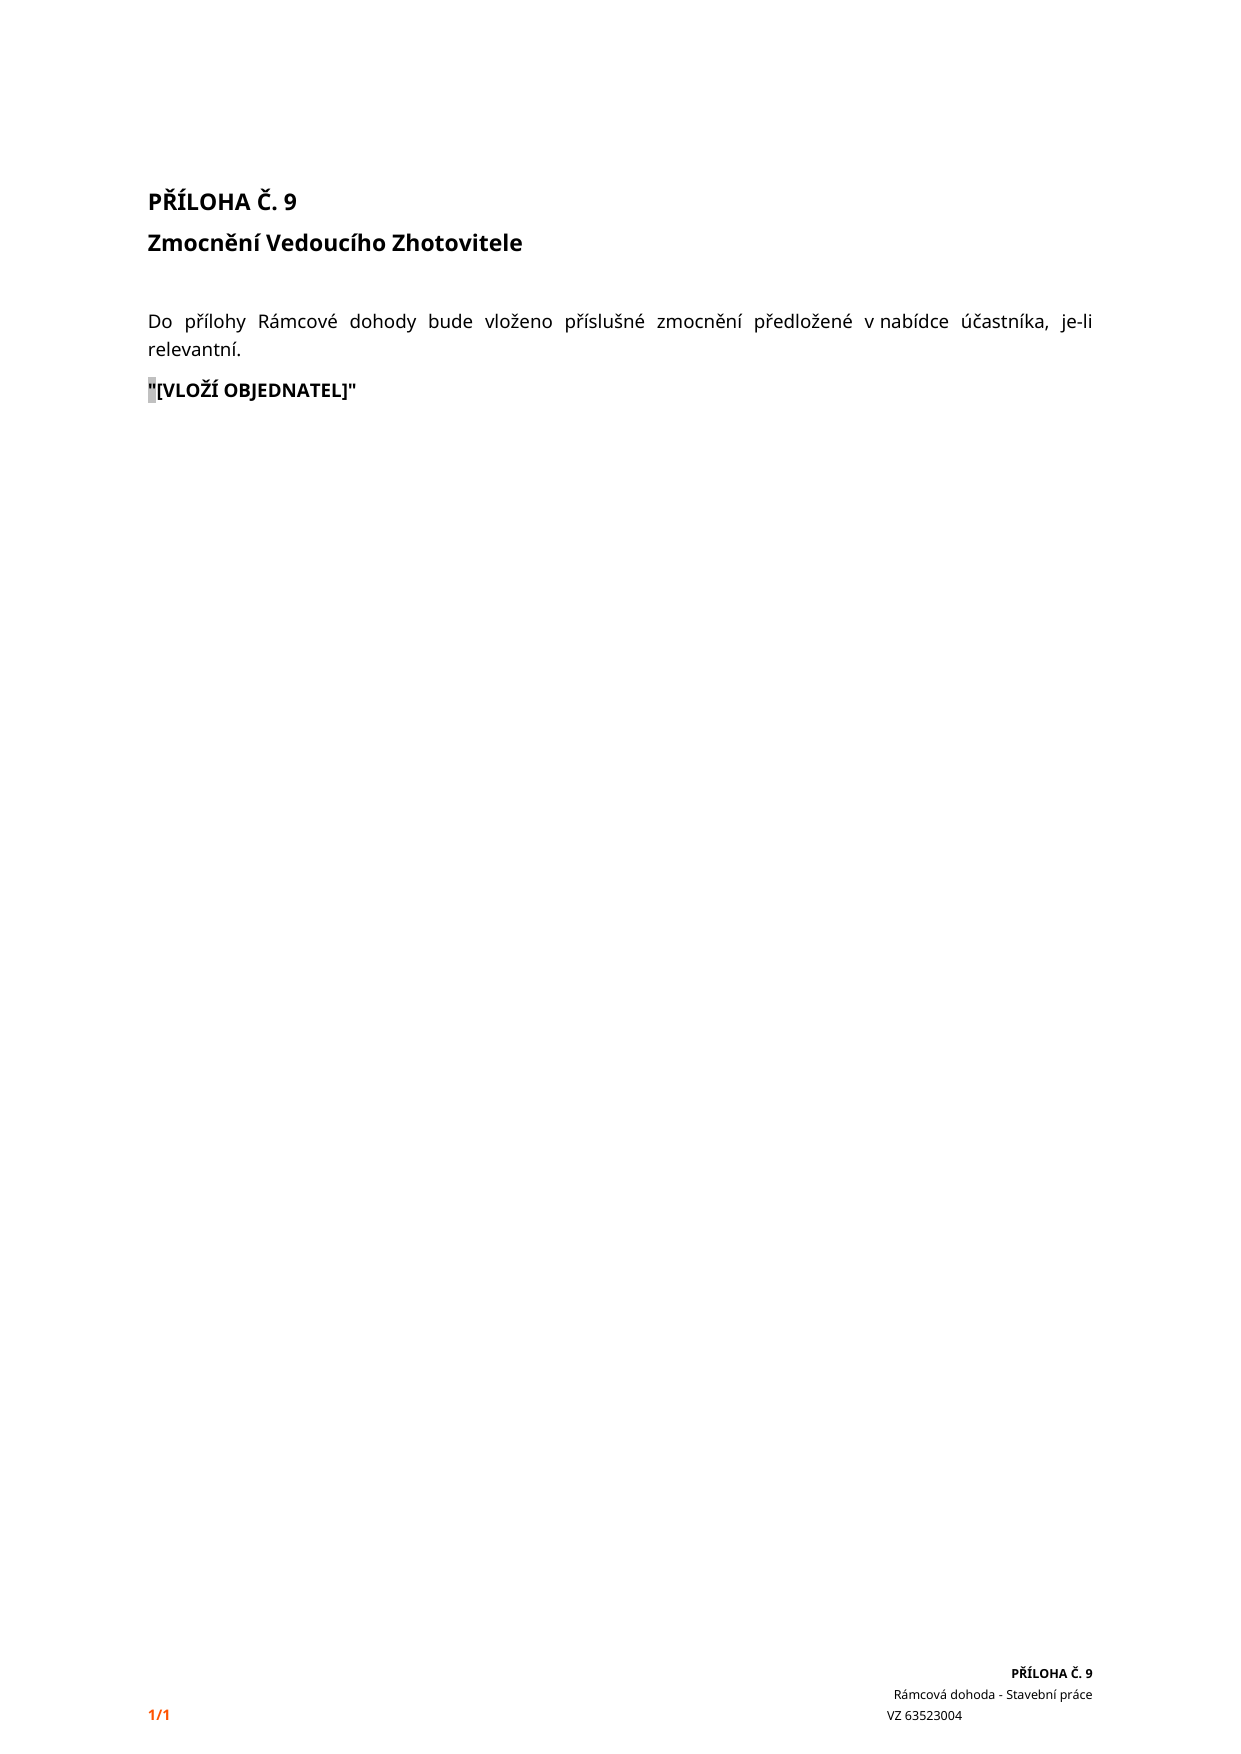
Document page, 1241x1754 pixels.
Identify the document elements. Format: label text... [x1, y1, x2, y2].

text Do přílohy Rámcové dohody bude vloženo příslušné zmocnění předložené v nabídce účastníka, je-li relevantní. [148, 309, 1093, 362]
text Zmocnění Vedoucího Zhotovitele [148, 228, 1093, 258]
text Příloha č. 9 [148, 187, 1093, 216]
